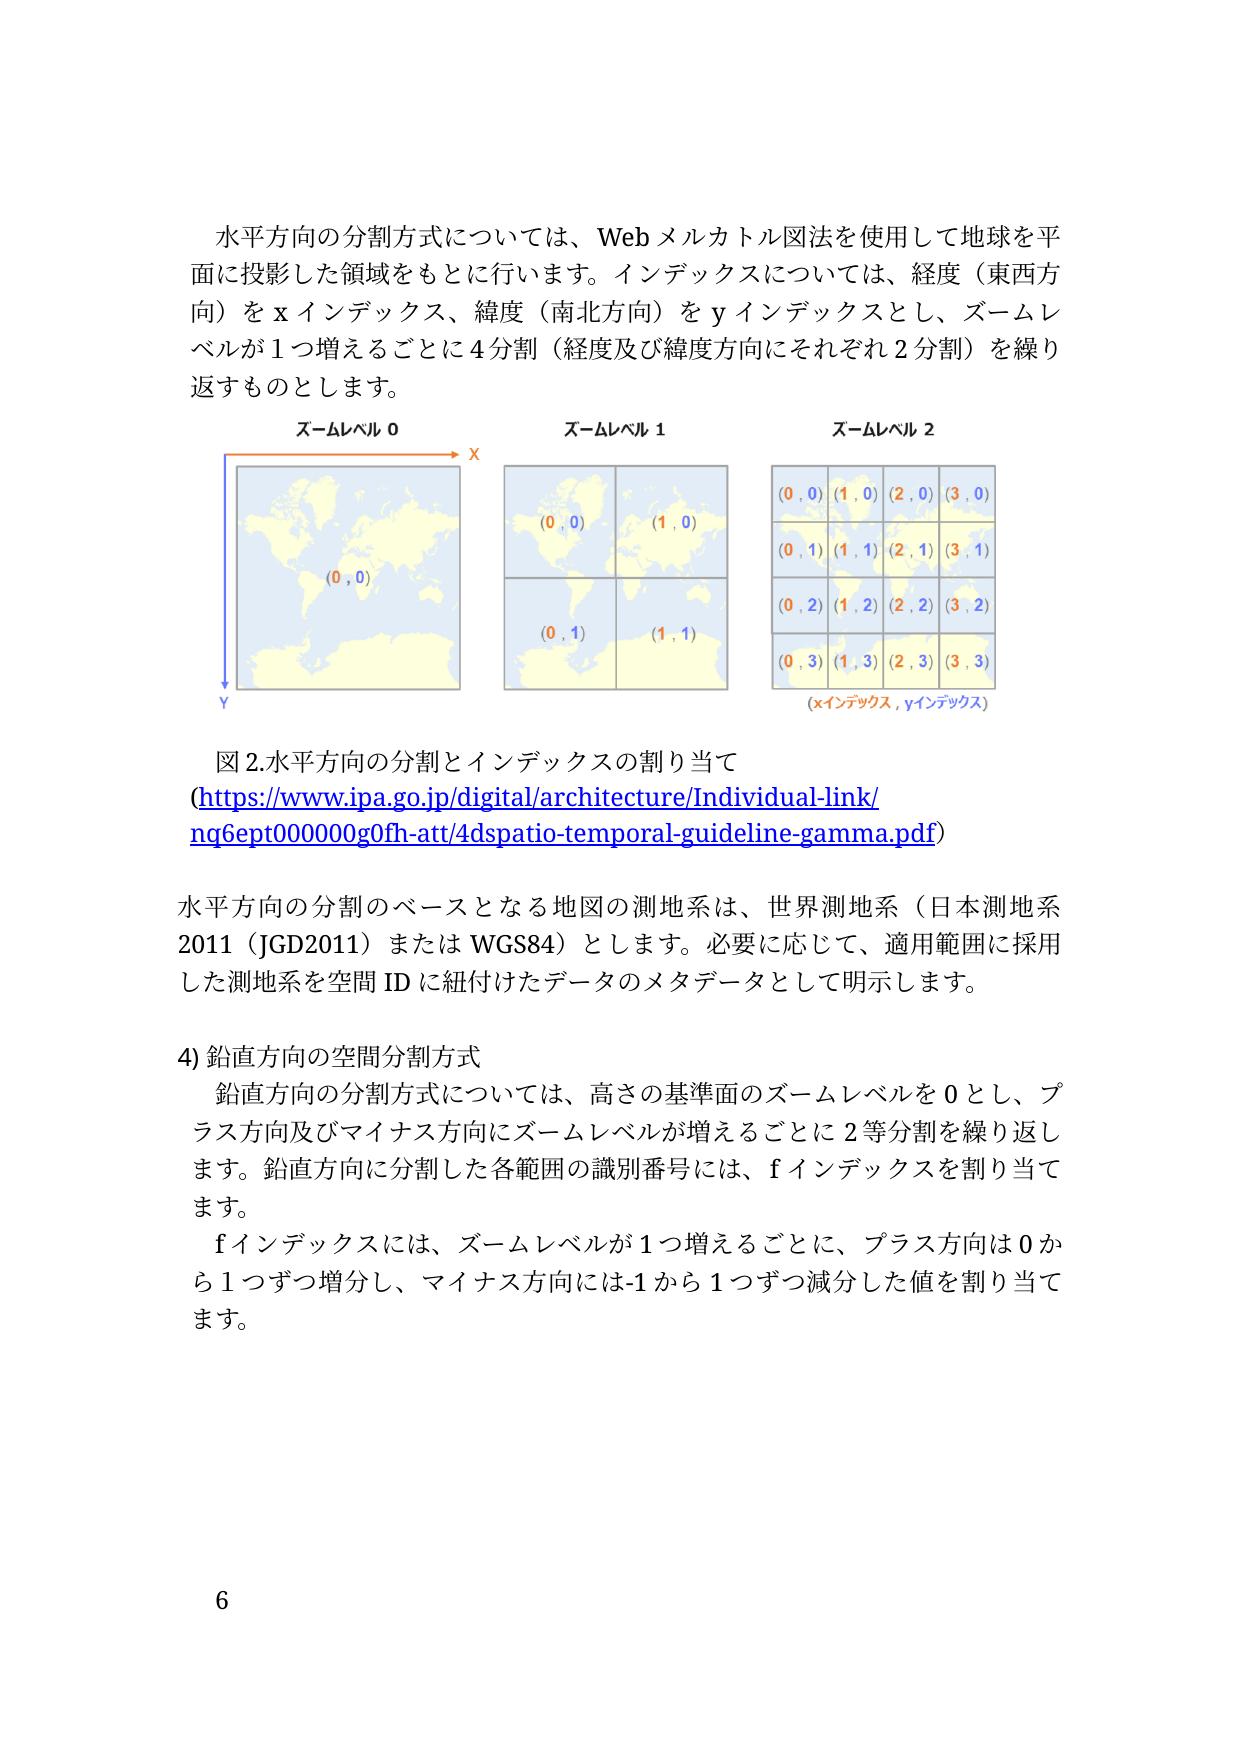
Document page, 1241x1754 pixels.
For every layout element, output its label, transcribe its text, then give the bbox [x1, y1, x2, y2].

text fインデックスには、ズームレベルが1つ増えるごとに、プラス方向は0から１つずつ増分し、マイナス方向には-1から1つずつ減分した値を割り当てます。 [190, 1224, 1063, 1337]
text 図2.水平方向の分割とインデックスの割り当て [190, 742, 1063, 779]
text (https://www.ipa.go.jp/digital/architecture/Individual-link/nq6ept000000g0fh-att/4dspatio-temporal-guideline-gamma.pdf） [190, 779, 1063, 849]
text 鉛直方向の分割方式については、高さの基準面のズームレベルを0とし、プラス方向及びマイナス方向にズームレベルが増えるごとに2等分割を繰り返します。鉛直方向に分割した各範囲の識別番号には、f インデックスを割り当てます。 [190, 1074, 1063, 1224]
text 水平方向の分割方式については、Webメルカトル図法を使用して地球を平面に投影した領域をもとに行います。インデックスについては、経度（東西方向）を x インデックス、緯度（南北方向）を y インデックスとし、ズームレベルが１つ増えるごとに4分割（経度及び緯度方向にそれぞれ2分割）を繰り返すものとします。 [190, 217, 1063, 404]
picture [214, 404, 1007, 722]
subtitle 鉛直方向の空間分割方式 [177, 1037, 1063, 1074]
text 水平方向の分割のベースとなる地図の測地系は、世界測地系（日本測地系 2011（JGD2011）または WGS84）とします。必要に応じて、適用範囲に採用した測地系を空間 ID に紐付けたデータのメタデータとして明示します。 [177, 887, 1063, 999]
